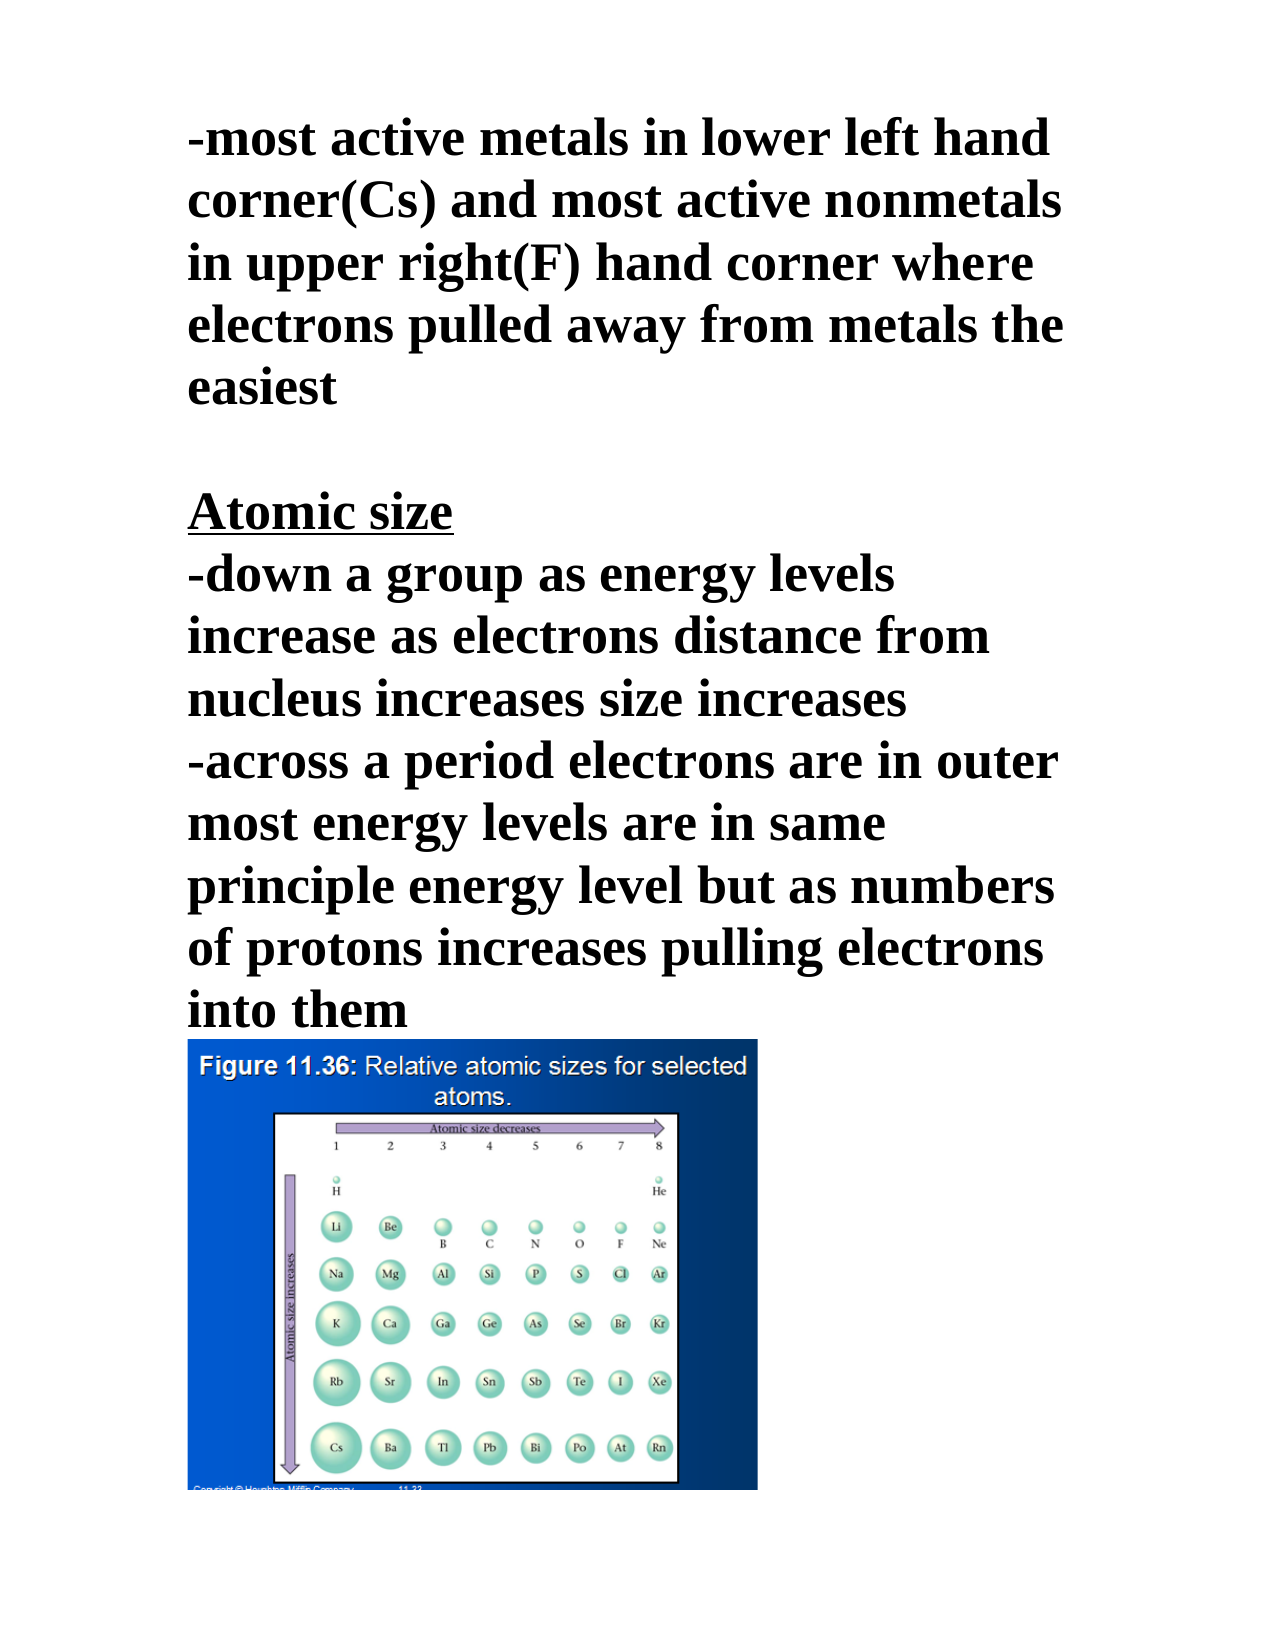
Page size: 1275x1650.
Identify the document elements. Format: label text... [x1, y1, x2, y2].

text -across a period electrons are in outer most energy levels are in same principle energy level but as numbers of protons increases pulling electrons into them [187, 728, 1087, 1039]
picture [187, 1039, 758, 1490]
text Atomic size [187, 479, 1087, 541]
text -down a group as energy levels increase as electrons distance from nucleus increases size increases [187, 541, 1087, 728]
text -most active metals in lower left hand corner(Cs) and most active nonmetals in upper right(F) hand corner where electrons pulled away from metals the easiest [187, 105, 1087, 416]
